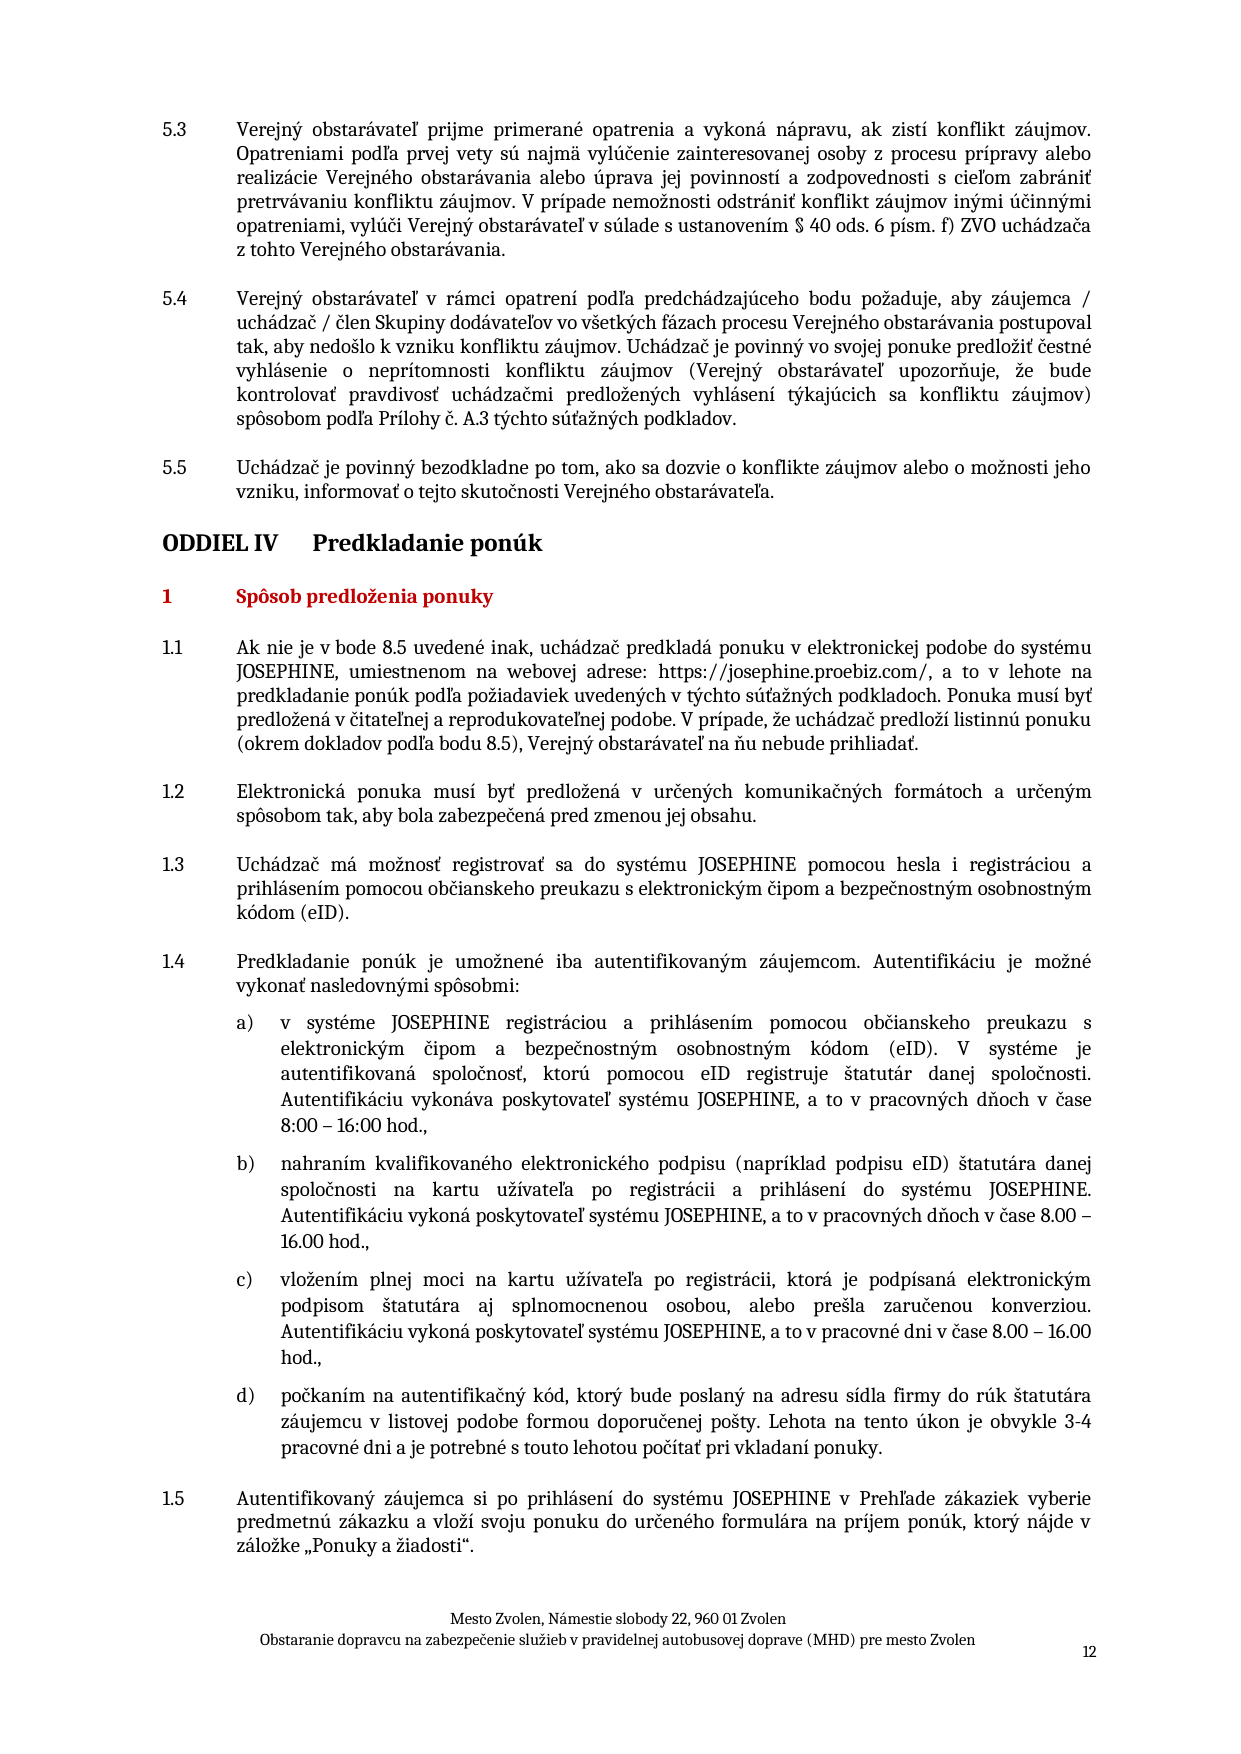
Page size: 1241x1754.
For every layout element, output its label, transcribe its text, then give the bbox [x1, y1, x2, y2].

subtitle Predkladanie ponúk [162, 528, 1093, 557]
subtitle Autentifikovaný záujemca si po prihlásení do systému JOSEPHINE v Prehľade zákaziek vyberie predmetnú zákazku a vloží svoju ponuku do určeného formulára na príjem ponúk, ktorý nájde v záložke „Ponuky a žiadosti“. [162, 1486, 1093, 1558]
subtitle v systéme JOSEPHINE registráciou a prihlásením pomocou občianskeho preukazu s elektronickým čipom a bezpečnostným osobnostným kódom (eID). V systéme je autentifikovaná spoločnosť, ktorú pomocou eID registruje štatutár danej spoločnosti. Autentifikáciu vykonáva poskytovateľ systému JOSEPHINE, a to v pracovných dňoch v čase 8:00 – 16:00 hod., [236, 1010, 1093, 1138]
subtitle Predkladanie ponúk je umožnené iba autentifikovaným záujemcom. Autentifikáciu je možné vykonať nasledovnými spôsobmi: [162, 950, 1093, 998]
subtitle Verejný obstarávateľ v rámci opatrení podľa predchádzajúceho bodu požaduje, aby záujemca / uchádzač / člen Skupiny dodávateľov vo všetkých fázach procesu Verejného obstarávania postupoval tak, aby nedošlo k vzniku konfliktu záujmov. Uchádzač je povinný vo svojej ponuke predložiť čestné vyhlásenie o neprítomnosti konfliktu záujmov (Verejný obstarávateľ upozorňuje, že bude kontrolovať pravdivosť uchádzačmi predložených vyhlásení týkajúcich sa konfliktu záujmov) spôsobom podľa Prílohy č. A.3 týchto súťažných podkladov. [162, 287, 1093, 431]
subtitle Elektronická ponuka musí byť predložená v určených komunikačných formátoch a určeným spôsobom tak, aby bola zabezpečená pred zmenou jej obsahu. [162, 780, 1093, 828]
subtitle vložením plnej moci na kartu užívateľa po registrácii, ktorá je podpísaná elektronickým podpisom štatutára aj splnomocnenou osobou, alebo prešla zaručenou konverziou. Autentifikáciu vykoná poskytovateľ systému JOSEPHINE, a to v pracovné dni v čase 8.00 – 16.00 hod., [236, 1268, 1093, 1369]
subtitle Ak nie je v bode 8.5 uvedené inak, uchádzač predkladá ponuku v elektronickej podobe do systému JOSEPHINE, umiestnenom na webovej adrese: https://josephine.proebiz.com/, a to v lehote na predkladanie ponúk podľa požiadaviek uvedených v týchto súťažných podkladoch. Ponuka musí byť predložená v čitateľnej a reprodukovateľnej podobe. V prípade, že uchádzač predloží listinnú ponuku (okrem dokladov podľa bodu 8.5), Verejný obstarávateľ na ňu nebude prihliadať. [162, 635, 1093, 755]
subtitle Uchádzač je povinný bezodkladne po tom, ako sa dozvie o konflikte záujmov alebo o možnosti jeho vzniku, informovať o tejto skutočnosti Verejného obstarávateľa. [162, 456, 1093, 503]
subtitle počkaním na autentifikačný kód, ktorý bude poslaný na adresu sídla firmy do rúk štatutára záujemcu v listovej podobe formou doporučenej pošty. Lehota na tento úkon je obvykle 3-4 pracovné dni a je potrebné s touto lehotou počítať pri vkladaní ponuky. [236, 1384, 1093, 1459]
subtitle Spôsob predloženia ponuky [162, 584, 1093, 608]
subtitle Verejný obstarávateľ prijme primerané opatrenia a vykoná nápravu, ak zistí konflikt záujmov. Opatreniami podľa prvej vety sú najmä vylúčenie zainteresovanej osoby z procesu prípravy alebo realizácie Verejného obstarávania alebo úprava jej povinností a zodpovednosti s cieľom zabrániť pretrvávaniu konfliktu záujmov. V prípade nemožnosti odstrániť konflikt záujmov inými účinnými opatreniami, vylúči Verejný obstarávateľ v súlade s ustanovením § 40 ods. 6 písm. f) ZVO uchádzača z tohto Verejného obstarávania. [162, 118, 1093, 262]
subtitle nahraním kvalifikovaného elektronického podpisu (napríklad podpisu eID) štatutára danej spoločnosti na kartu užívateľa po registrácii a prihlásení do systému JOSEPHINE. Autentifikáciu vykoná poskytovateľ systému JOSEPHINE, a to v pracovných dňoch v čase 8.00 – 16.00 hod., [236, 1152, 1093, 1253]
subtitle Uchádzač má možnosť registrovať sa do systému JOSEPHINE pomocou hesla i registráciou a prihlásením pomocou občianskeho preukazu s elektronickým čipom a bezpečnostným osobnostným kódom (eID). [162, 853, 1093, 925]
